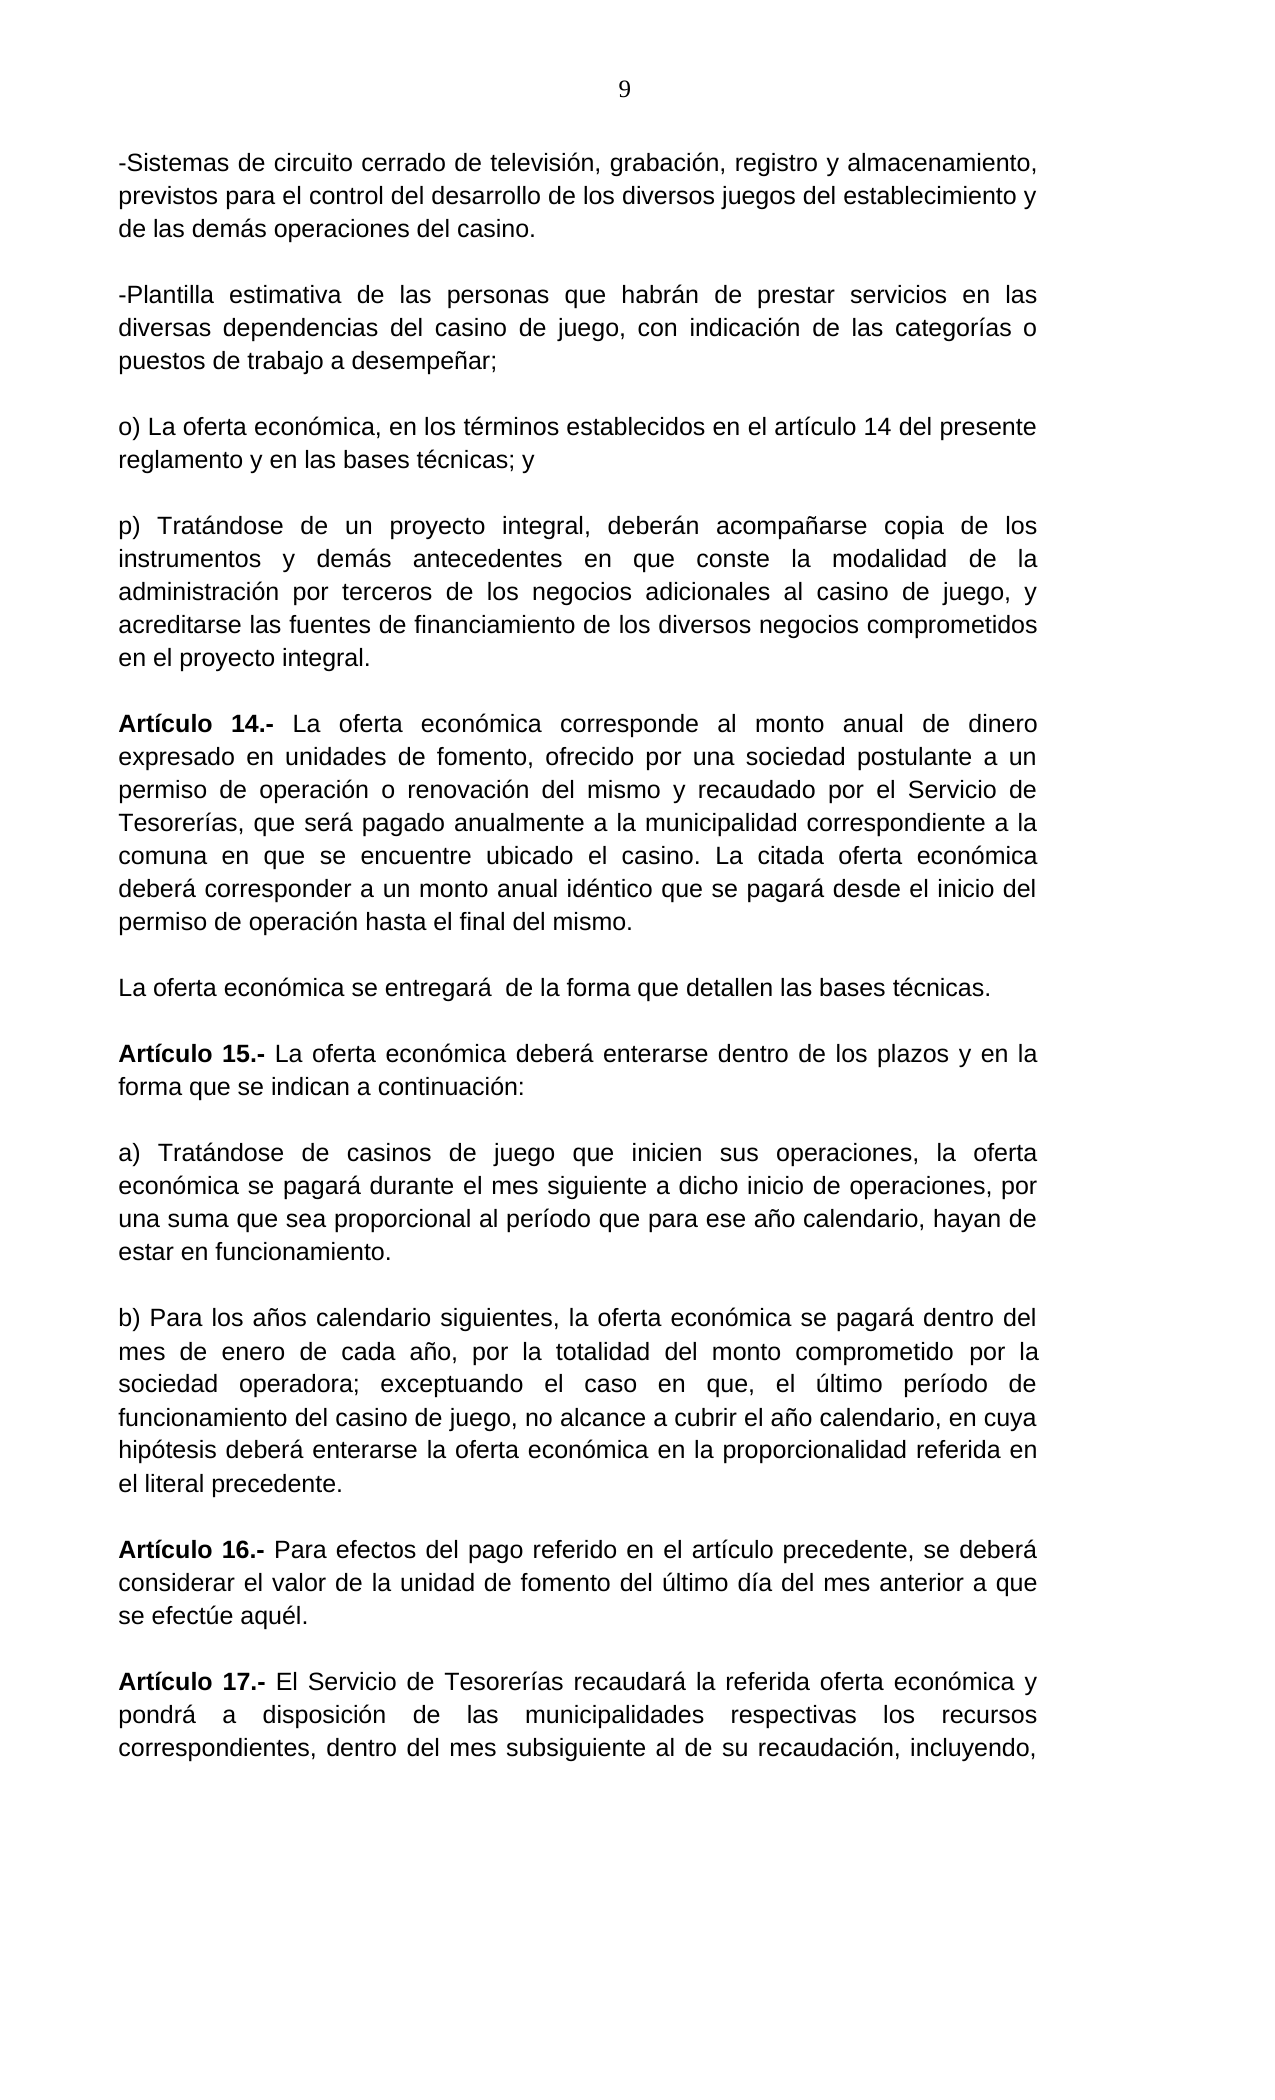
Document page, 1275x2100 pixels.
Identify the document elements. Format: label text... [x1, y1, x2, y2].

text b) Para los años calendario siguientes, la oferta económica se pagará dentro del mes de enero de cada año, por la totalidad del monto comprometido por la sociedad operadora; exceptuando el caso en que, el último período de funcionamiento del casino de juego, no alcance a cubrir el año calendario, en cuya hipótesis deberá enterarse la oferta económica en la proporcionalidad referida en el literal precedente. [118, 1303, 1039, 1497]
text Artículo 15.- La oferta económica deberá enterarse dentro de los plazos y en la forma que se indican a continuación: [118, 1039, 1039, 1101]
text p) Tratándose de un proyecto integral, deberán acompañarse copia de los instrumentos y demás antecedentes en que conste la modalidad de la administración por terceros de los negocios adicionales al casino de juego, y acreditarse las fuentes de financiamiento de los diversos negocios comprometidos en el proyecto integral. [118, 511, 1039, 672]
text Artículo 16.- Para efectos del pago referido en el artículo precedente, se deberá considerar el valor de la unidad de fomento del último día del mes anterior a que se efectúe aquél. [118, 1534, 1039, 1629]
text -Sistemas de circuito cerrado de televisión, grabación, registro y almacenamiento, previstos para el control del desarrollo de los diversos juegos del establecimiento y de las demás operaciones del casino. [118, 148, 1039, 242]
text a) Tratándose de casinos de juego que inicien sus operaciones, la oferta económica se pagará durante el mes siguiente a dicho inicio de operaciones, por una suma que sea proporcional al período que para ese año calendario, hayan de estar en funcionamiento. [118, 1138, 1039, 1266]
text -Plantilla estimativa de las personas que habrán de prestar servicios en las diversas dependencias del casino de juego, con indicación de las categorías o puestos de trabajo a desempeñar; [118, 280, 1039, 374]
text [118, 1667, 1039, 1761]
text o) La oferta económica, en los términos establecidos en el artículo 14 del presente reglamento y en las bases técnicas; y [118, 412, 1039, 474]
text Artículo 14.- La oferta económica corresponde al monto anual de dinero expresado en unidades de fomento, ofrecido por una sociedad postulante a un permiso de operación o renovación del mismo y recaudado por el Servicio de Tesorerías, que será pagado anualmente a la municipalidad correspondiente a la comuna en que se encuentre ubicado el casino. La citada oferta económica deberá corresponder a un monto anual idéntico que se pagará desde el inicio del permiso de operación hasta el final del mismo. [118, 709, 1039, 936]
text La oferta económica se entregará de la forma que detallen las bases técnicas. [118, 973, 1039, 1002]
